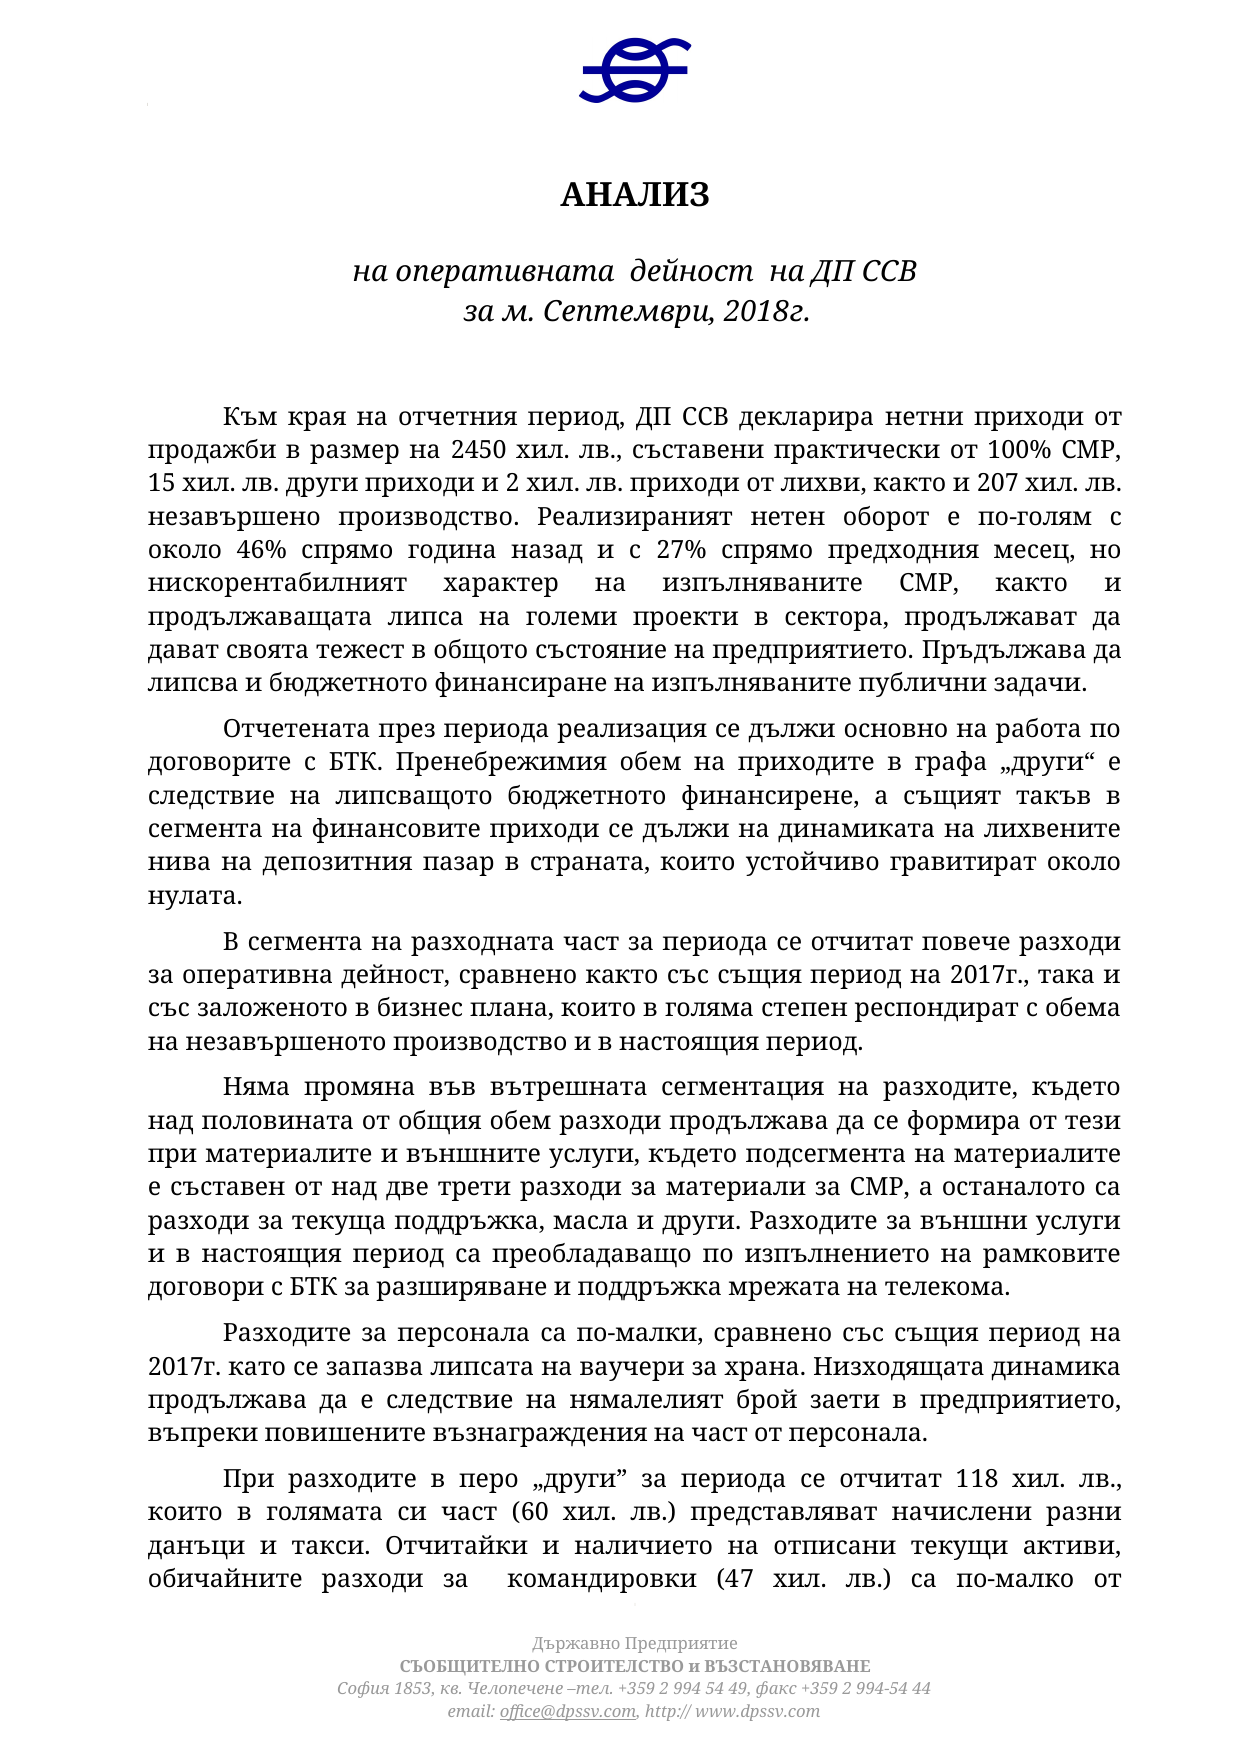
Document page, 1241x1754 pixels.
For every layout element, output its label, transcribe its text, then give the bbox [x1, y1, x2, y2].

text Няма промяна във вътрешната сегментация на разходите, където над половината от общия обем разходи продължава да се формира от тези при материалите и външните услуги, където подсегмента на материалите е съставен от над две трети разходи за материали за СМР, а останалото са разходи за текуща поддръжка, масла и други. Разходите за външни услуги и в настоящия период са преобладаващо по изпълнението на рамковите договори с БТК за разширяване и поддръжка мрежата на телекома. [148, 1069, 1122, 1302]
text Отчетената през периода реализация се дължи основно на работа по договорите с БТК. Пренебрежимия обем на приходите в графа „други“ е следствие на липсващото бюджетното финансирене, а същият такъв в сегмента на финансовите приходи се дължи на динамиката на лихвените нива на депозитния пазар в страната, които устойчиво гравитират около нулата. [148, 711, 1122, 911]
picture [578, 37, 692, 103]
title на оперативната дейност на ДП ССВ [148, 251, 1122, 290]
text В сегмента на разходната част за периода се отчитат повече разходи за оперативна дейност, сравнено както със същия период на 2017г., така и със заложеното в бизнес плана, които в голяма степен респондират с обема на незавършеното производство и в настоящия период. [148, 923, 1122, 1057]
text Към края на отчетния период, ДП ССВ декларира нетни приходи от продажби в размер на 2450 хил. лв., съставени практически от 100% СМР, 15 хил. лв. други приходи и 2 хил. лв. приходи от лихви, както и 207 хил. лв. незавършено производство. Реализираният нетен оборот е по-голям с около 46% спрямо година назад и с 27% спрямо предходния месец, но нискорентабилният характер на изпълняваните СМР, както и продължаващата липса на големи проекти в сектора, продължават да дават своята тежест в общото състояние на предприятието. Пръдължава да липсва и бюджетното финансиране на изпълняваните публични задачи. [148, 398, 1122, 698]
title АНАЛИЗ [148, 171, 1122, 217]
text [148, 1461, 1122, 1594]
title за м. Септември, 2018г. [148, 290, 1122, 330]
text Разходите за персонала са по-малки, сравнено със същия период на 2017г. като се запазва липсата на ваучери за храна. Низходящата динамика продължава да е следствие на нямалелият брой заети в предприятието, въпреки повишените възнаграждения на част от персонала. [148, 1315, 1122, 1448]
